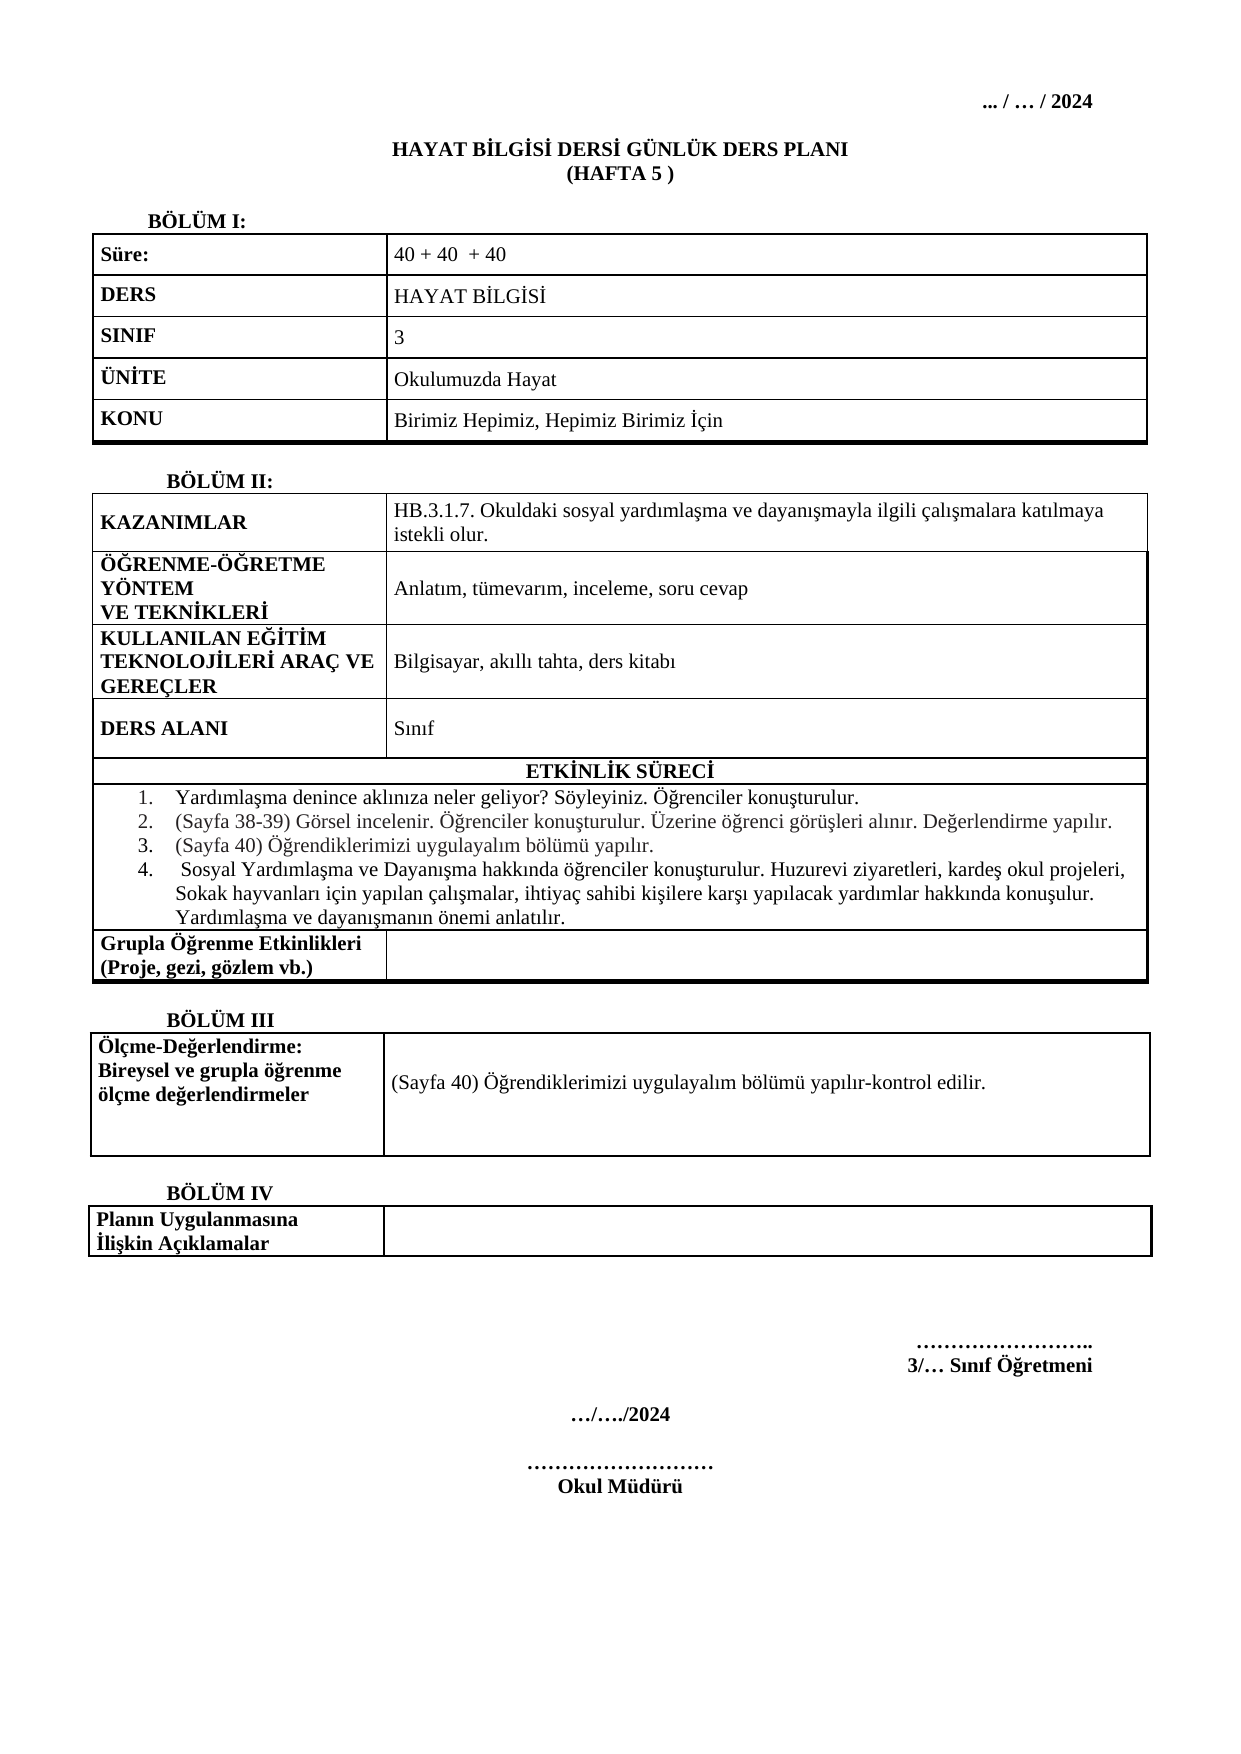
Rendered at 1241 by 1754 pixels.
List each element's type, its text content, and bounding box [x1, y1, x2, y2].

text ... / … / 2024 [148, 89, 1092, 113]
table_cell 3 [388, 317, 1146, 357]
table_cell ÖĞRENME-ÖĞRETME YÖNTEM VE TEKNİKLERİ [93, 552, 386, 624]
table_header KAZANIMLAR [93, 494, 386, 551]
subtitle BÖLÜM IV [148, 1181, 1092, 1205]
text …/…./2024 [148, 1401, 1092, 1426]
table_cell Okulumuzda Hayat [388, 359, 1146, 398]
table_cell Anlatım, tümevarım, inceleme, soru cevap [387, 552, 1146, 624]
table_header HB.3.1.7. Okuldaki sosyal yardımlaşma ve dayanışmayla ilgili çalışmalara katılmaya istekli olur. [387, 494, 1147, 551]
text BÖLÜM I: [148, 209, 1092, 233]
table_header Ölçme-Değerlendirme: Bireysel ve grupla öğrenme ölçme değerlendirmeler [92, 1034, 383, 1154]
table_cell ÜNİTE [94, 359, 386, 398]
text …………………….. [148, 1329, 1092, 1353]
table_header Süre: [94, 235, 386, 274]
text HAYAT BİLGİSİ DERSİ GÜNLÜK DERS PLANI [148, 137, 1092, 161]
table_cell ETKİNLİK SÜRECİ [94, 759, 1146, 783]
table_cell Grupla Öğrenme Etkinlikleri (Proje, gezi, gözlem vb.) [94, 931, 386, 979]
table_cell Birimiz Hepimiz, Hepimiz Birimiz İçin [388, 400, 1146, 440]
text BÖLÜM II: [148, 468, 1092, 493]
table_cell Yardımlaşma denince aklınıza neler geliyor? Söyleyiniz. Öğrenciler konuşturulur. (Sayfa 38-39) Görsel incelenir. Öğrenciler konuşturulur. Üzerine öğrenci görüşleri alınır. Değerlendirme yapılır. (Sayfa 40) Öğrendiklerimizi uygulayalım bölümü yapılır. Sosyal Yardımlaşma ve Dayanışma hakkında öğrenciler konuşturulur. Huzurevi ziyaretleri, kardeş okul projeleri, Sokak hayvanları için yapılan çalışmalar, ihtiyaç sahibi kişilere karşı yapılacak yardımlar hakkında konuşulur. Yardımlaşma ve dayanışmanın önemi anlatılır. [94, 785, 1146, 929]
table_cell [387, 931, 1146, 979]
text (HAFTA 5 ) [148, 161, 1092, 185]
text Okul Müdürü [148, 1474, 1092, 1498]
table_header (Sayfa 40) Öğrendiklerimizi uygulayalım bölümü yapılır-kontrol edilir. [385, 1034, 1149, 1154]
table_cell HAYAT BİLGİSİ [388, 276, 1146, 316]
table_cell KULLANILAN EĞİTİM TEKNOLOJİLERİ ARAÇ VE GEREÇLER [93, 625, 386, 698]
text ……………………… [148, 1449, 1092, 1474]
subtitle BÖLÜM III [148, 1008, 1092, 1032]
table_cell DERS [94, 276, 386, 316]
table_header [385, 1207, 1150, 1255]
table_cell Sınıf [387, 699, 1146, 757]
text 3/… Sınıf Öğretmeni [148, 1353, 1092, 1377]
table_header Planın Uygulanmasına İlişkin Açıklamalar [90, 1207, 383, 1255]
table_cell DERS ALANI [94, 699, 386, 757]
table_cell KONU [94, 400, 386, 440]
table_header 40 + 40 + 40 [388, 235, 1146, 274]
table_cell SINIF [94, 317, 386, 357]
table_cell Bilgisayar, akıllı tahta, ders kitabı [387, 625, 1146, 698]
